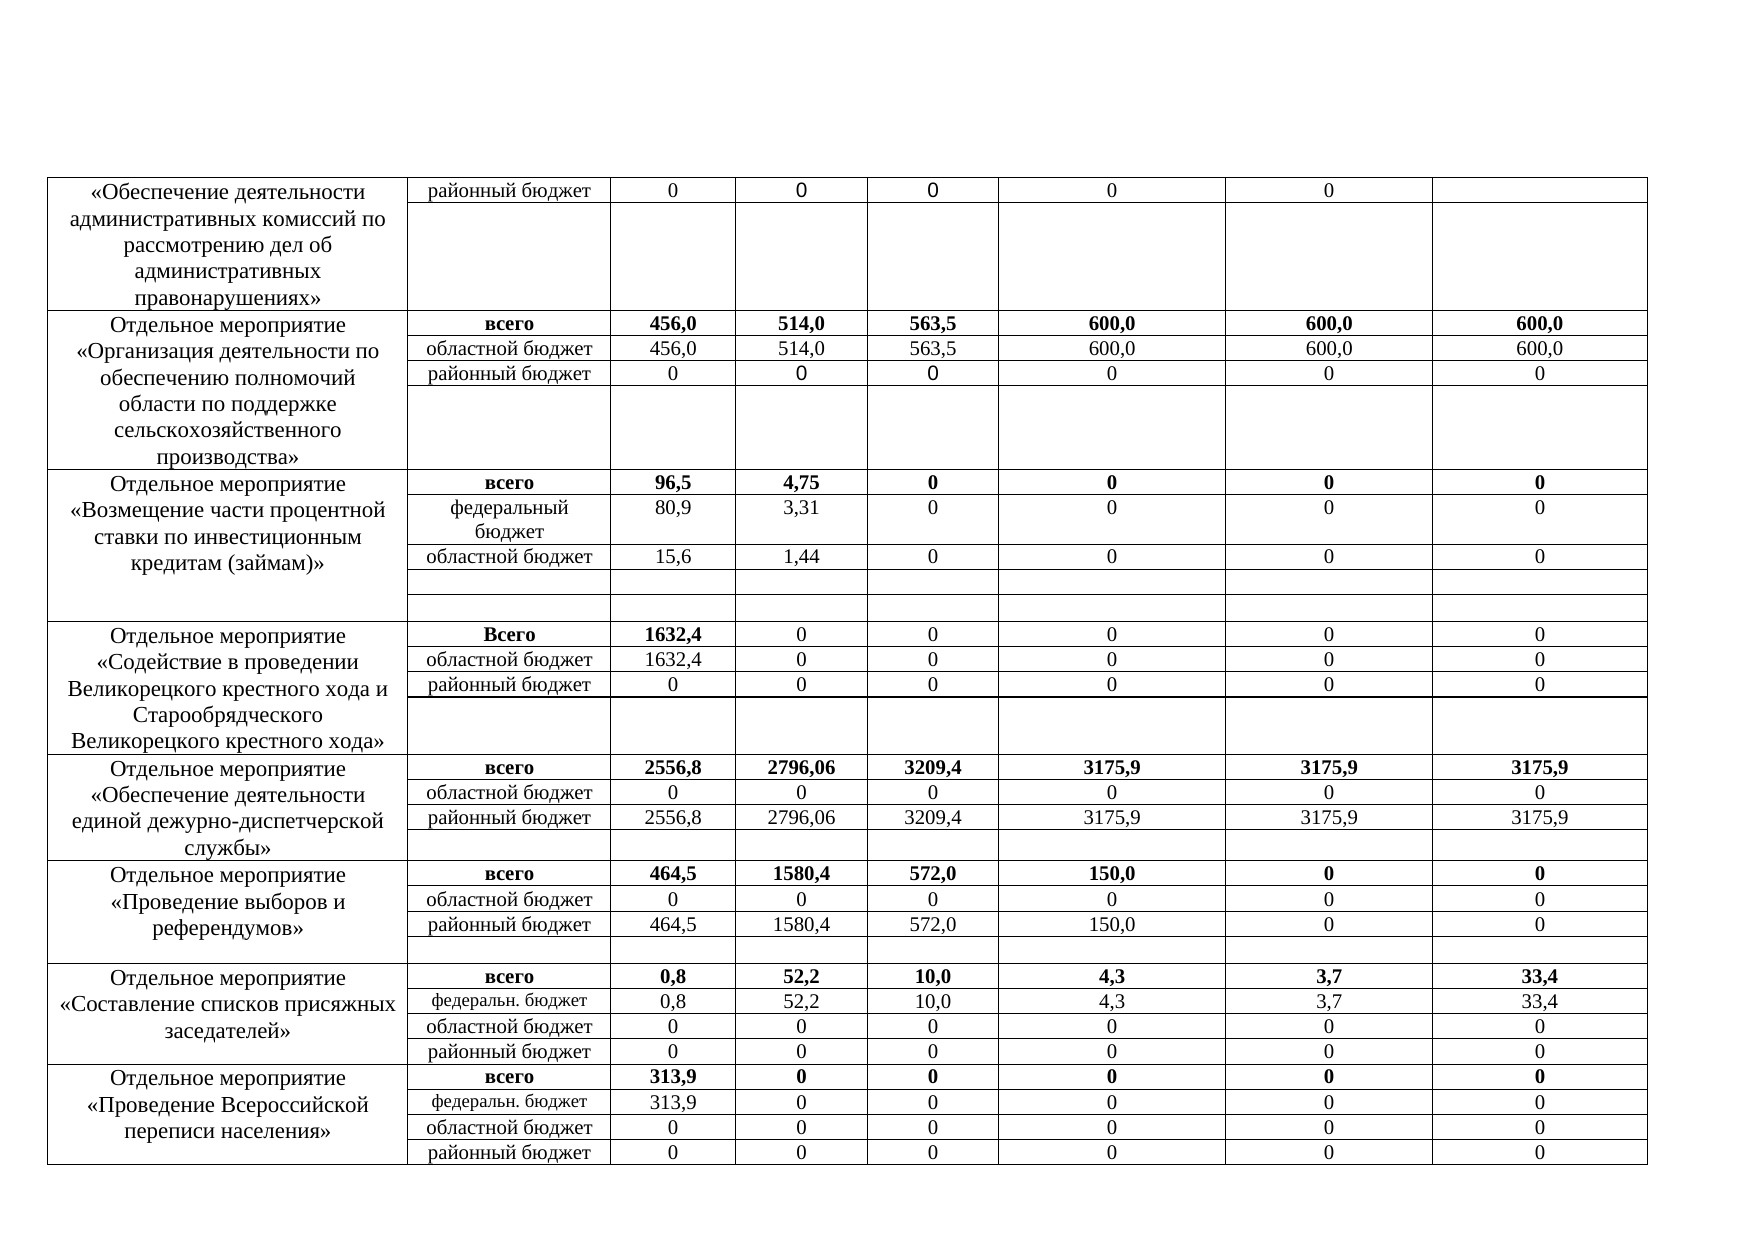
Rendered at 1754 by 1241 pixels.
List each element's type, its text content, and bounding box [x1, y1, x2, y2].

table_cell районный бюджет [408, 361, 610, 385]
table_cell 52,2 [736, 989, 867, 1013]
table_cell 0 [1226, 1014, 1432, 1038]
table_cell 10,0 [868, 964, 998, 988]
table_cell 0 [1433, 672, 1647, 696]
table_cell Отдельное мероприятие «Организация деятельности по обеспечению полномочий области по поддержке сельскохозяйственного производства» [48, 311, 407, 469]
table_cell [1226, 203, 1432, 310]
table_cell 0 [736, 780, 867, 804]
table_cell 33,4 [1433, 964, 1647, 988]
table_cell 313,9 [611, 1065, 735, 1088]
table_cell всего [408, 470, 610, 494]
table_cell районный бюджет [408, 805, 610, 829]
table_cell 1,44 [736, 545, 867, 568]
table_cell 4,75 [736, 470, 867, 494]
table_cell [611, 570, 735, 594]
table_cell 0 [1433, 495, 1647, 543]
table_cell 0 [736, 886, 867, 911]
table_cell 0 [1433, 647, 1647, 671]
table_cell 4,3 [999, 964, 1225, 988]
table_cell всего [408, 311, 610, 335]
table_cell 600,0 [1433, 311, 1647, 335]
table_cell 3175,9 [999, 805, 1225, 829]
table_cell [1226, 386, 1432, 469]
table_cell 0 [868, 1065, 998, 1088]
table_cell 1580,4 [736, 912, 867, 936]
table_cell [1433, 386, 1647, 469]
table_cell 600,0 [1433, 336, 1647, 360]
table_cell [611, 937, 735, 963]
table_cell всего [408, 964, 610, 988]
table_cell [1433, 203, 1647, 310]
table_cell 464,5 [611, 861, 735, 885]
table_cell 0 [1226, 1090, 1432, 1114]
table_cell 0 [868, 545, 998, 568]
table_cell 0 [868, 1090, 998, 1114]
table_cell 0 [868, 622, 998, 646]
table_cell областной бюджет [408, 1014, 610, 1038]
table_cell 464,5 [611, 912, 735, 936]
table_cell [868, 698, 998, 754]
table_cell 0 [1433, 470, 1647, 494]
table_cell [999, 937, 1225, 963]
table_cell 0 [868, 1140, 998, 1164]
table_cell областной бюджет [408, 545, 610, 568]
table_cell [611, 698, 735, 754]
table_cell 0 [868, 647, 998, 671]
table_cell 0 [1433, 1115, 1647, 1139]
table_cell 0 [1433, 1039, 1647, 1063]
table_cell 572,0 [868, 861, 998, 885]
table_cell 0 [1433, 780, 1647, 804]
table_cell 0 [868, 361, 998, 385]
table_cell 0 [868, 672, 998, 696]
table_cell 0 [611, 1014, 735, 1038]
table_cell [408, 698, 610, 754]
table_cell Отдельное мероприятие «Обеспечение деятельности единой дежурно-диспетчерской службы» [48, 755, 407, 860]
table_cell 514,0 [736, 336, 867, 360]
table_cell районный бюджет [408, 672, 610, 696]
table_cell федеральн. бюджет [408, 989, 610, 1013]
table_cell 33,4 [1433, 989, 1647, 1013]
table_cell 0 [1433, 361, 1647, 385]
table_cell 0 [999, 178, 1225, 202]
table_cell 0 [1226, 1039, 1432, 1063]
table_cell 600,0 [999, 311, 1225, 335]
table_cell [408, 386, 610, 469]
table_cell 0 [1226, 178, 1432, 202]
table_cell областной бюджет [408, 1115, 610, 1139]
table_cell 0 [736, 647, 867, 671]
table_cell Отдельное мероприятие «Содействие в проведении Великорецкого крестного хода и Старообрядческого Великорецкого крестного хода» [48, 622, 407, 754]
table_cell 0 [999, 1065, 1225, 1088]
table_cell 0 [1226, 886, 1432, 911]
table_cell 0 [1226, 1065, 1432, 1088]
table_cell [408, 203, 610, 310]
table_cell 1632,4 [611, 647, 735, 671]
table_cell федеральн. бюджет [408, 1090, 610, 1114]
table_cell Отдельное мероприятие «Проведение выборов и референдумов» [48, 861, 407, 963]
table_cell [408, 830, 610, 860]
table_cell [611, 595, 735, 621]
table_cell [1433, 937, 1647, 963]
table_cell [408, 570, 610, 594]
table_cell 456,0 [611, 311, 735, 335]
table_cell 0 [999, 886, 1225, 911]
table_cell [736, 386, 867, 469]
table_cell 0 [611, 1140, 735, 1164]
table_cell 0 [1433, 1065, 1647, 1088]
table_cell 0 [999, 545, 1225, 568]
table_cell 0 [868, 495, 998, 543]
table_cell 0 [999, 1115, 1225, 1139]
table_cell 10,0 [868, 989, 998, 1013]
table_cell 0 [999, 470, 1225, 494]
table_cell [868, 830, 998, 860]
table_cell 1632,4 [611, 622, 735, 646]
table_cell 2796,06 [736, 805, 867, 829]
table_cell [611, 386, 735, 469]
table_cell 0 [868, 886, 998, 911]
table_cell [999, 386, 1225, 469]
table_cell [611, 830, 735, 860]
table_cell 3175,9 [1226, 755, 1432, 779]
table_cell [868, 595, 998, 621]
table_cell областной бюджет [408, 336, 610, 360]
table_cell [736, 830, 867, 860]
table_cell 52,2 [736, 964, 867, 988]
table_cell 0 [611, 361, 735, 385]
table_cell 1580,4 [736, 861, 867, 885]
table_cell 0 [736, 1090, 867, 1114]
table_cell [736, 570, 867, 594]
table_cell 0 [868, 178, 998, 202]
table_cell районный бюджет [408, 1039, 610, 1063]
table_cell 0,8 [611, 964, 735, 988]
table_cell 572,0 [868, 912, 998, 936]
table_cell 0 [611, 1115, 735, 1139]
table_cell 3,7 [1226, 964, 1432, 988]
table_cell [1433, 830, 1647, 860]
table_cell 0 [736, 622, 867, 646]
table_cell [1226, 830, 1432, 860]
table_cell 0 [736, 672, 867, 696]
table_cell 0 [1433, 886, 1647, 911]
table_cell 0 [999, 672, 1225, 696]
table_cell 2556,8 [611, 755, 735, 779]
table_cell 0 [1226, 780, 1432, 804]
table_cell 3175,9 [999, 755, 1225, 779]
table_cell [611, 203, 735, 310]
table_cell 0 [868, 470, 998, 494]
table_cell [868, 203, 998, 310]
table_cell [999, 570, 1225, 594]
table_cell 3,7 [1226, 989, 1432, 1013]
table_cell 0 [868, 1115, 998, 1139]
table_cell 0 [1433, 545, 1647, 568]
table_cell 0 [1226, 861, 1432, 885]
table_cell 2556,8 [611, 805, 735, 829]
table_cell 0 [1433, 912, 1647, 936]
table_cell 514,0 [736, 311, 867, 335]
table_cell [1433, 178, 1647, 202]
table_cell 0 [1226, 672, 1432, 696]
table_cell 0 [1433, 1090, 1647, 1114]
table_cell 150,0 [999, 912, 1225, 936]
table_cell 3209,4 [868, 755, 998, 779]
table_cell 313,9 [611, 1090, 735, 1114]
table_cell 0 [1226, 647, 1432, 671]
table_cell [736, 937, 867, 963]
table_cell 0 [868, 1039, 998, 1063]
table_cell областной бюджет [408, 886, 610, 911]
table_cell 0 [611, 178, 735, 202]
table_cell Отдельное мероприятие «Возмещение части процентной ставки по инвестиционным кредитам (займам)» [48, 470, 407, 621]
table_cell [1433, 595, 1647, 621]
table_cell районный бюджет [408, 912, 610, 936]
table_cell 3175,9 [1226, 805, 1432, 829]
table_cell 0 [1226, 1140, 1432, 1164]
table_cell 2796,06 [736, 755, 867, 779]
table_cell 0 [736, 1014, 867, 1038]
table_cell 600,0 [1226, 336, 1432, 360]
table_cell 0 [611, 1039, 735, 1063]
table_cell областной бюджет [408, 780, 610, 804]
table_cell 0 [999, 1140, 1225, 1164]
table_cell 3209,4 [868, 805, 998, 829]
table_cell 0 [1433, 1140, 1647, 1164]
table_cell 600,0 [999, 336, 1225, 360]
table_cell 0 [736, 1039, 867, 1063]
table_cell всего [408, 755, 610, 779]
table_cell 96,5 [611, 470, 735, 494]
table_cell 563,5 [868, 311, 998, 335]
table_cell 150,0 [999, 861, 1225, 885]
table_cell [1226, 698, 1432, 754]
table_cell [1226, 937, 1432, 963]
table_cell [1433, 698, 1647, 754]
table_cell 563,5 [868, 336, 998, 360]
table_cell [1433, 570, 1647, 594]
table_cell 0 [736, 361, 867, 385]
table_cell 0 [999, 1090, 1225, 1114]
table_cell 3,31 [736, 495, 867, 543]
table_cell районный бюджет [408, 178, 610, 202]
table_cell [1226, 570, 1432, 594]
table_cell 600,0 [1226, 311, 1432, 335]
table_cell [868, 570, 998, 594]
table_cell 0 [1433, 1014, 1647, 1038]
table_cell 0 [1226, 470, 1432, 494]
table_cell Отдельное мероприятие «Составление списков присяжных заседателей» [48, 964, 407, 1063]
table_cell всего [408, 1065, 610, 1088]
table_cell [868, 937, 998, 963]
table_cell [999, 830, 1225, 860]
table_cell 0 [868, 1014, 998, 1038]
table_cell [1226, 595, 1432, 621]
table_cell 0 [999, 1039, 1225, 1063]
table_cell 0 [736, 1140, 867, 1164]
table_cell 15,6 [611, 545, 735, 568]
table_cell 0 [611, 672, 735, 696]
table_cell 0 [1226, 545, 1432, 568]
table_cell 0 [611, 886, 735, 911]
table_cell [999, 203, 1225, 310]
table_cell 0 [1226, 361, 1432, 385]
table_cell 3175,9 [1433, 805, 1647, 829]
table_cell Отдельное мероприятие «Проведение Всероссийской переписи населения» [48, 1065, 407, 1164]
table_cell [999, 698, 1225, 754]
table_cell 0,8 [611, 989, 735, 1013]
table_cell 0 [999, 1014, 1225, 1038]
table_cell [736, 698, 867, 754]
table_cell районный бюджет [408, 1140, 610, 1164]
table_cell [736, 595, 867, 621]
table_cell 0 [736, 1115, 867, 1139]
table_cell 0 [736, 1065, 867, 1088]
table_cell 0 [1226, 912, 1432, 936]
table_cell 0 [1433, 861, 1647, 885]
table_cell 0 [1226, 622, 1432, 646]
table_cell [999, 595, 1225, 621]
table_cell [408, 595, 610, 621]
table_cell 456,0 [611, 336, 735, 360]
table_cell [408, 937, 610, 963]
table_cell 0 [1226, 1115, 1432, 1139]
table_cell [868, 386, 998, 469]
table_cell 0 [999, 495, 1225, 543]
table_cell 0 [611, 780, 735, 804]
table_cell [736, 203, 867, 310]
table_cell 3175,9 [1433, 755, 1647, 779]
table_cell 0 [999, 647, 1225, 671]
table_cell 0 [736, 178, 867, 202]
table_cell 0 [999, 622, 1225, 646]
table_cell 4,3 [999, 989, 1225, 1013]
table_cell всего [408, 861, 610, 885]
table_cell 0 [999, 780, 1225, 804]
table_cell Всего [408, 622, 610, 646]
table_cell 0 [999, 361, 1225, 385]
table_cell 80,9 [611, 495, 735, 543]
table_cell 0 [868, 780, 998, 804]
table_cell федеральный бюджет [408, 495, 610, 543]
table_cell областной бюджет [408, 647, 610, 671]
table_cell 0 [1226, 495, 1432, 543]
table_cell 0 [1433, 622, 1647, 646]
